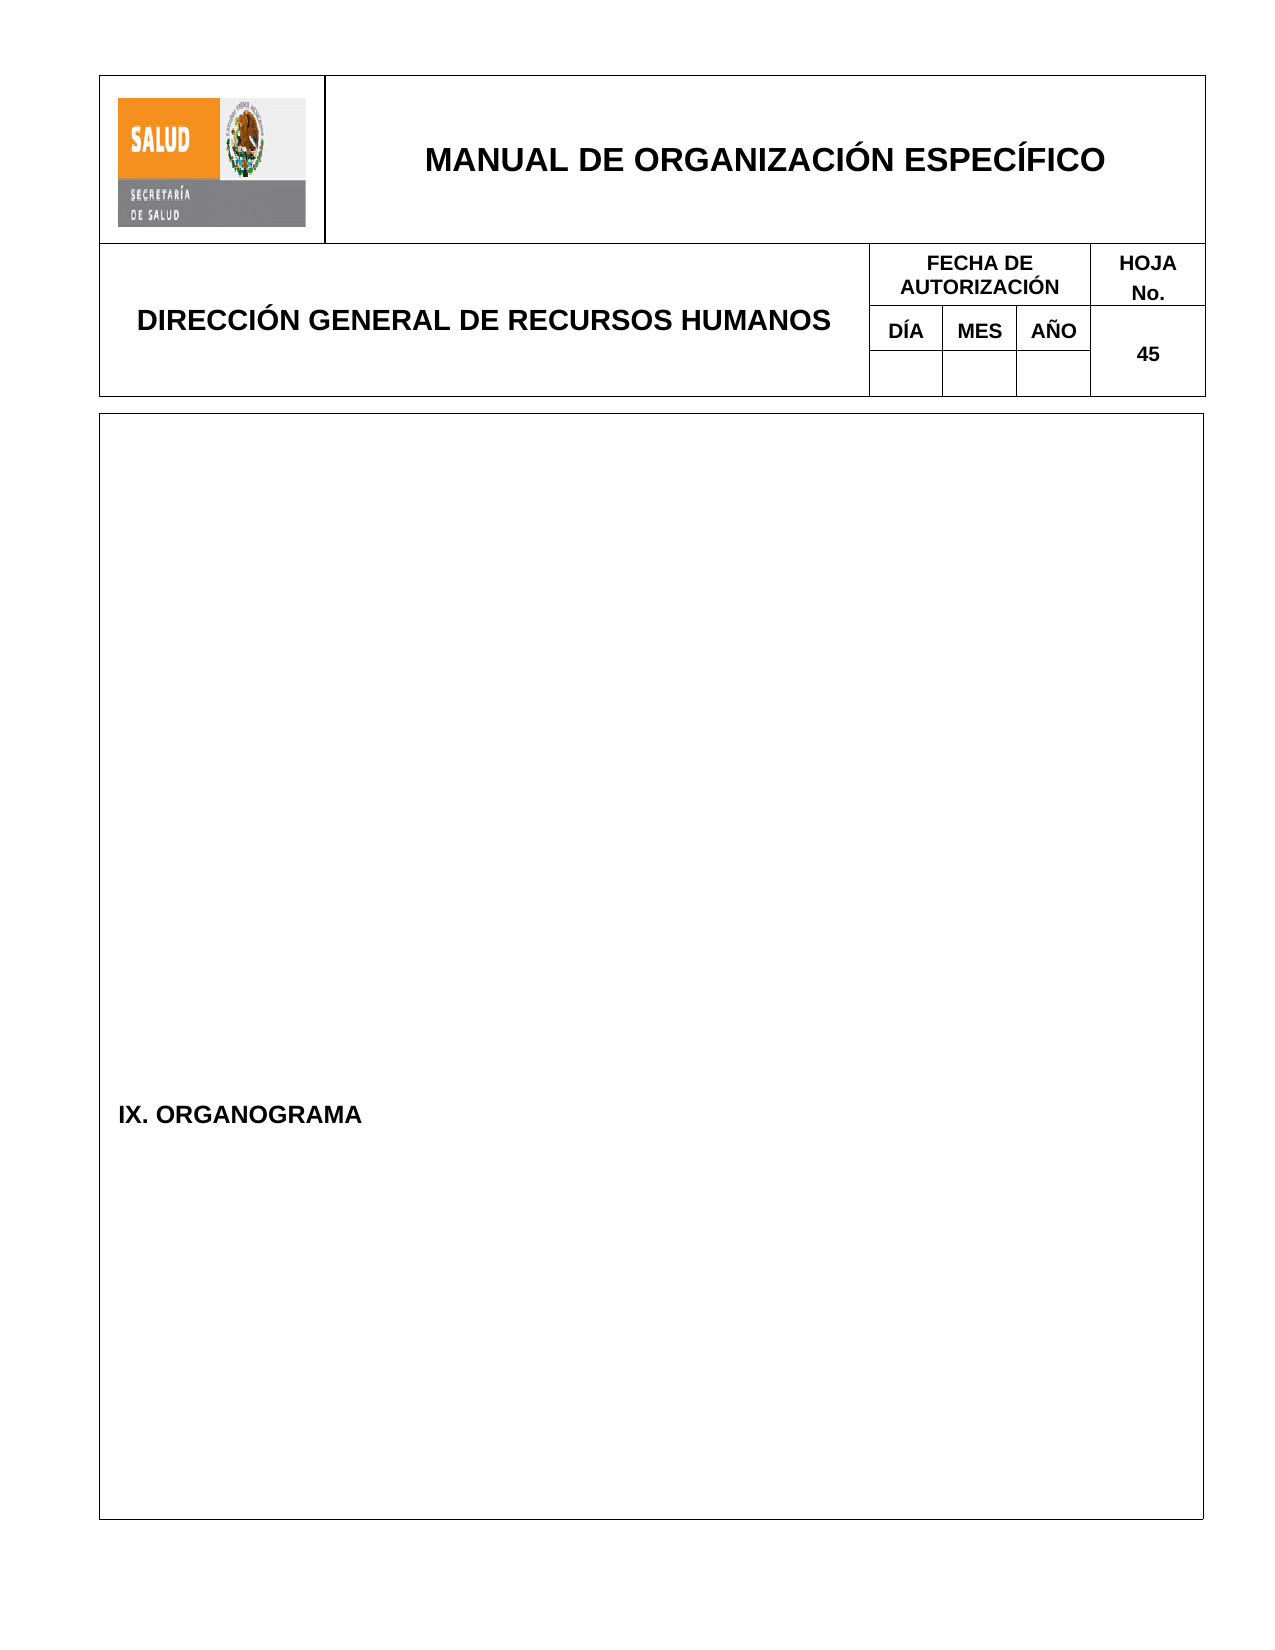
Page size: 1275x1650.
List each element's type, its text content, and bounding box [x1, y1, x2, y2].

picture [118, 98, 306, 227]
text IX. ORGANOGRAMA [118, 1100, 1139, 1129]
